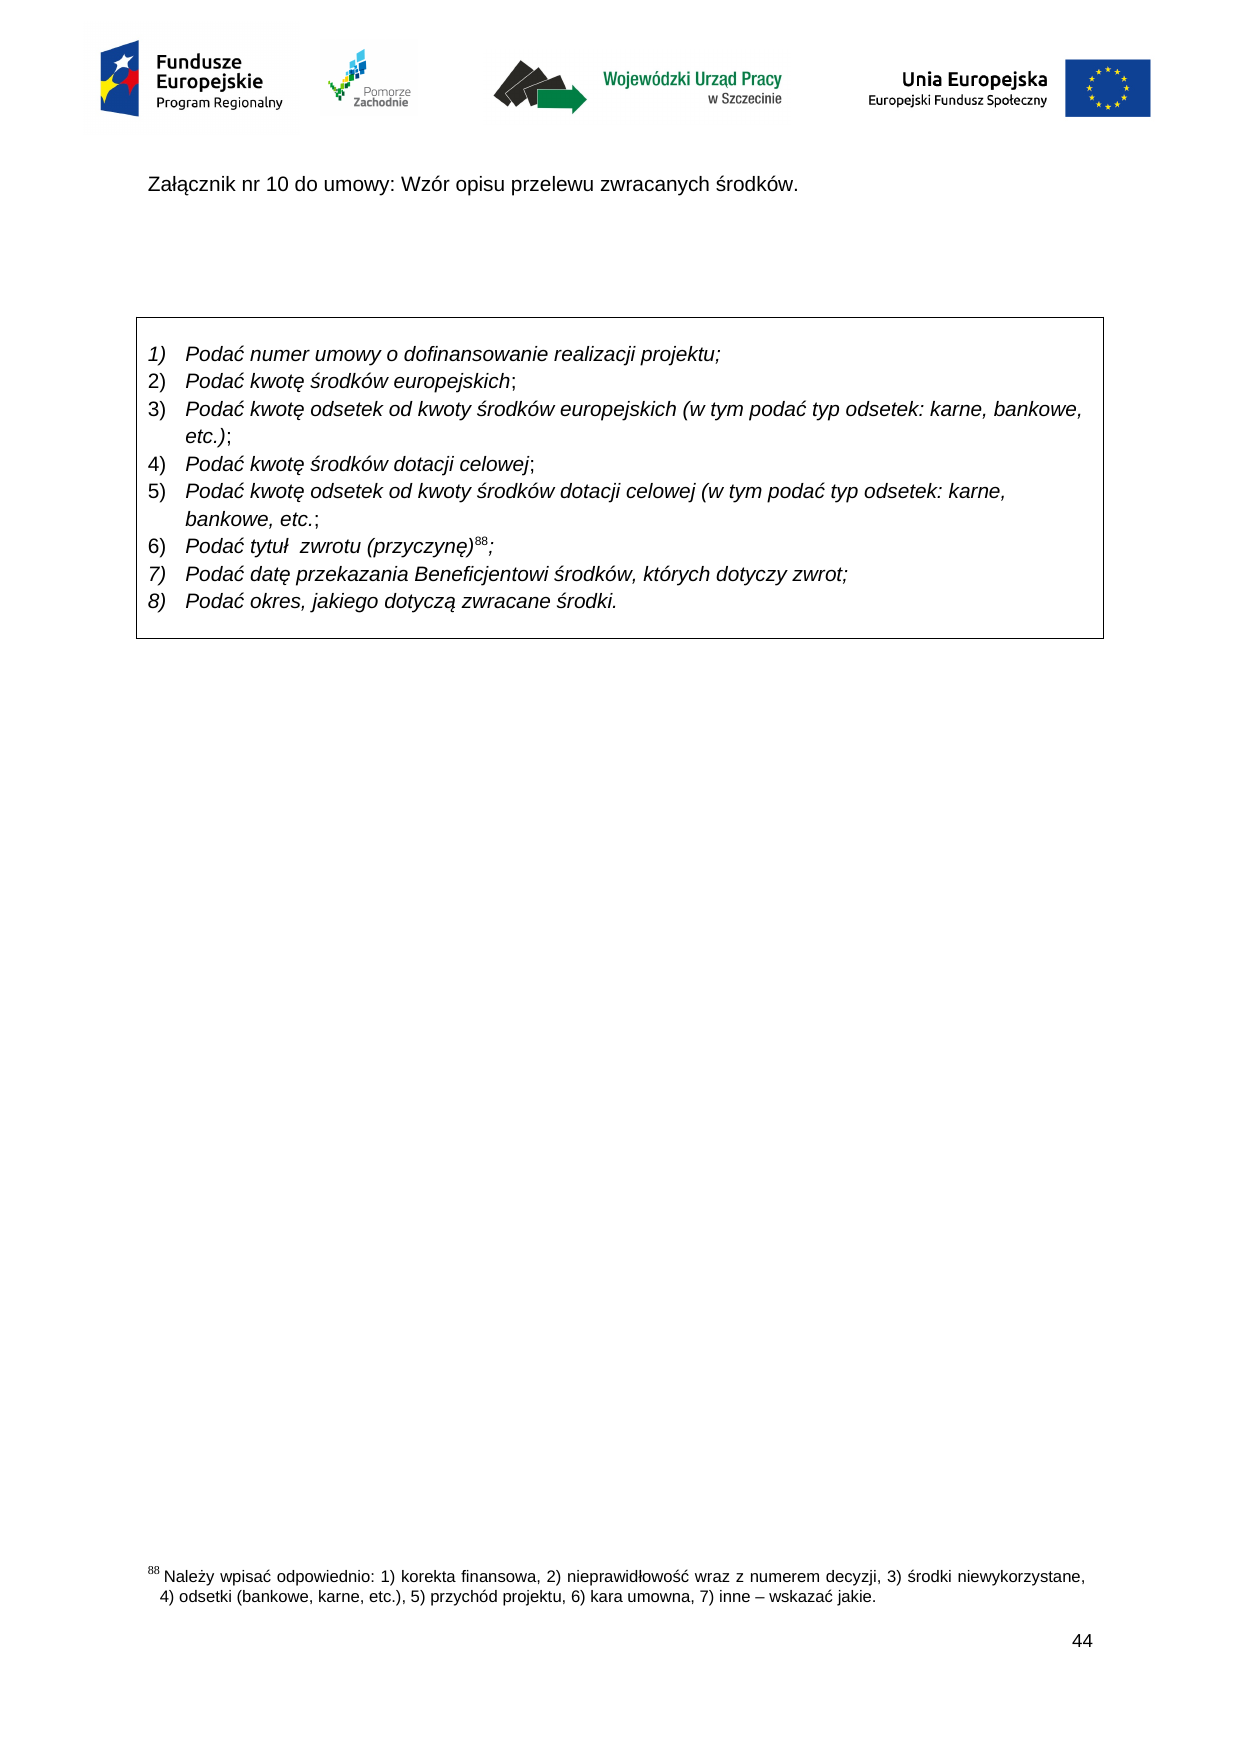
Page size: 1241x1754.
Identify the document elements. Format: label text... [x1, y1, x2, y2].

table_header Podać numer umowy o dofinansowanie realizacji projektu; Podać kwotę środków europejskich; Podać kwotę odsetek od kwoty środków europejskich (w tym podać typ odsetek: karne, bankowe, etc.); Podać kwotę środków dotacji celowej; Podać kwotę odsetek od kwoty środków dotacji celowej (w tym podać typ odsetek: karne, bankowe, etc.; Podać tytuł zwrotu (przyczynę); Podać datę przekazania Beneficjentowi środków, których dotyczy zwrot; Podać okres, jakiego dotyczą zwracane środki. [137, 318, 1103, 637]
picture [319, 39, 419, 116]
picture [482, 49, 792, 125]
picture [849, 40, 1168, 136]
text Załącznik nr 10 do umowy: Wzór opisu przelewu zwracanych środków. [148, 172, 1092, 196]
picture [82, 21, 300, 135]
